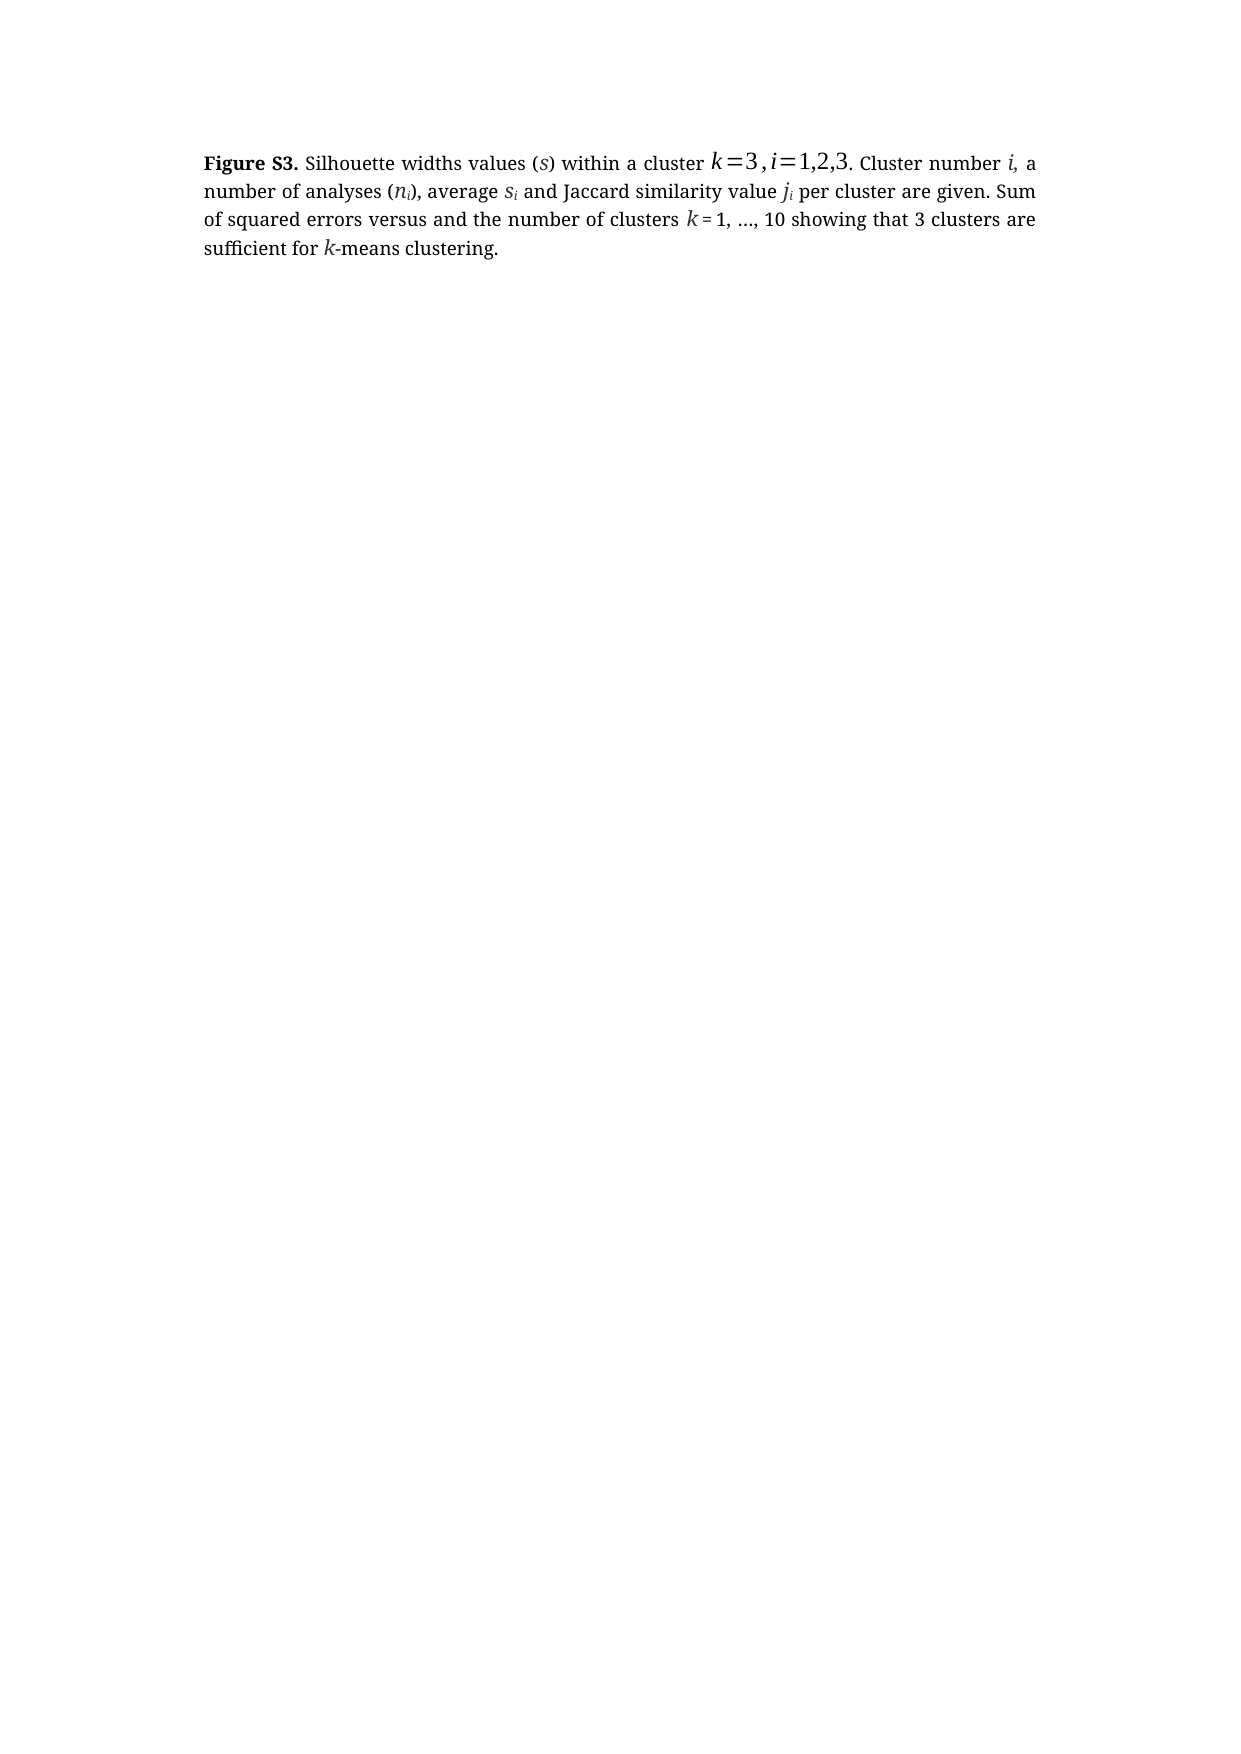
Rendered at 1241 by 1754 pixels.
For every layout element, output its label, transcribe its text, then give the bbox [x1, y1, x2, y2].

text Figure S3. Silhouette widths values (s) within a cluster . Cluster number i, a number of analyses (ni), average si and Jaccard similarity value ji per cluster are given. Sum of squared errors versus and the number of clusters k = 1, …, 10 showing that 3 clusters are sufficient for k-means clustering. [204, 148, 1036, 261]
